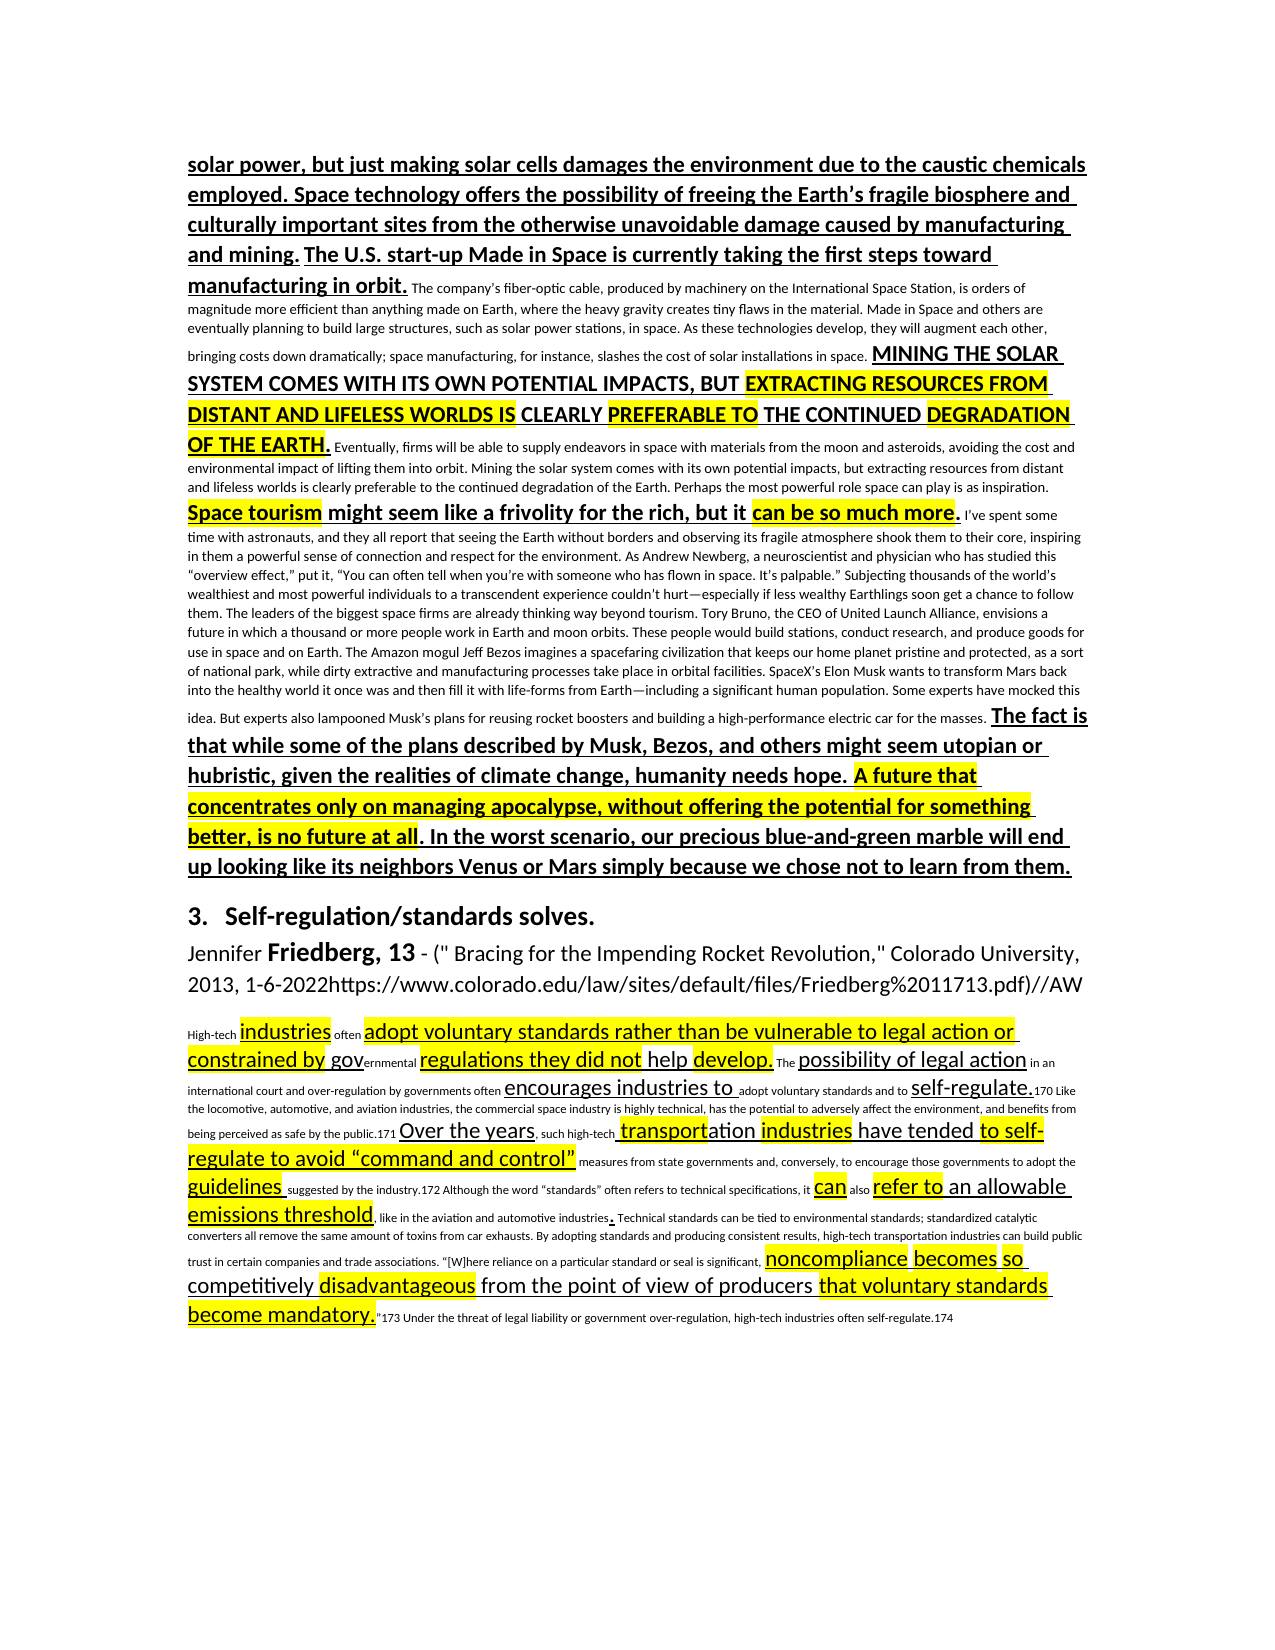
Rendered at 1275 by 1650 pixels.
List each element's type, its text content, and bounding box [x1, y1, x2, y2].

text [187, 175, 1087, 880]
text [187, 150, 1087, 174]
subtitle Self-regulation/standards solves. [187, 899, 1087, 932]
text Jennifer Friedberg, 13 - (" Bracing for the Impending Rocket Revolution," Colorado University, 2013, 1-6-2022https://www.colorado.edu/law/sites/default/files/Friedberg%2011713.pdf)//AW [187, 935, 1087, 998]
text High-tech industries often adopt voluntary standards rather than be vulnerable to legal action or constrained by governmental regulations they did not help develop. The possibility of legal action in an international court and over-regulation by governments often encourages industries to adopt voluntary standards and to self-regulate.170 Like the locomotive, automotive, and aviation industries, the commercial space industry is highly technical, has the potential to adversely affect the environment, and benefits from being perceived as safe by the public.171 Over the years, such high-tech transportation industries have tended to self-regulate to avoid “command and control” measures from state governments and, conversely, to encourage those governments to adopt the guidelines suggested by the industry.172 Although the word “standards” often refers to technical specifications, it can also refer to an allowable emissions threshold, like in the aviation and automotive industries. Technical standards can be tied to environmental standards; standardized catalytic converters all remove the same amount of toxins from car exhausts. By adopting standards and producing consistent results, high-tech transportation industries can build public trust in certain companies and trade associations. “[W]here reliance on a particular standard or seal is significant, noncompliance becomes so competitively disadvantageous from the point of view of producers that voluntary standards become mandatory.”173 Under the threat of legal liability or government over-regulation, high-tech industries often self-regulate.174 [187, 1017, 1087, 1328]
